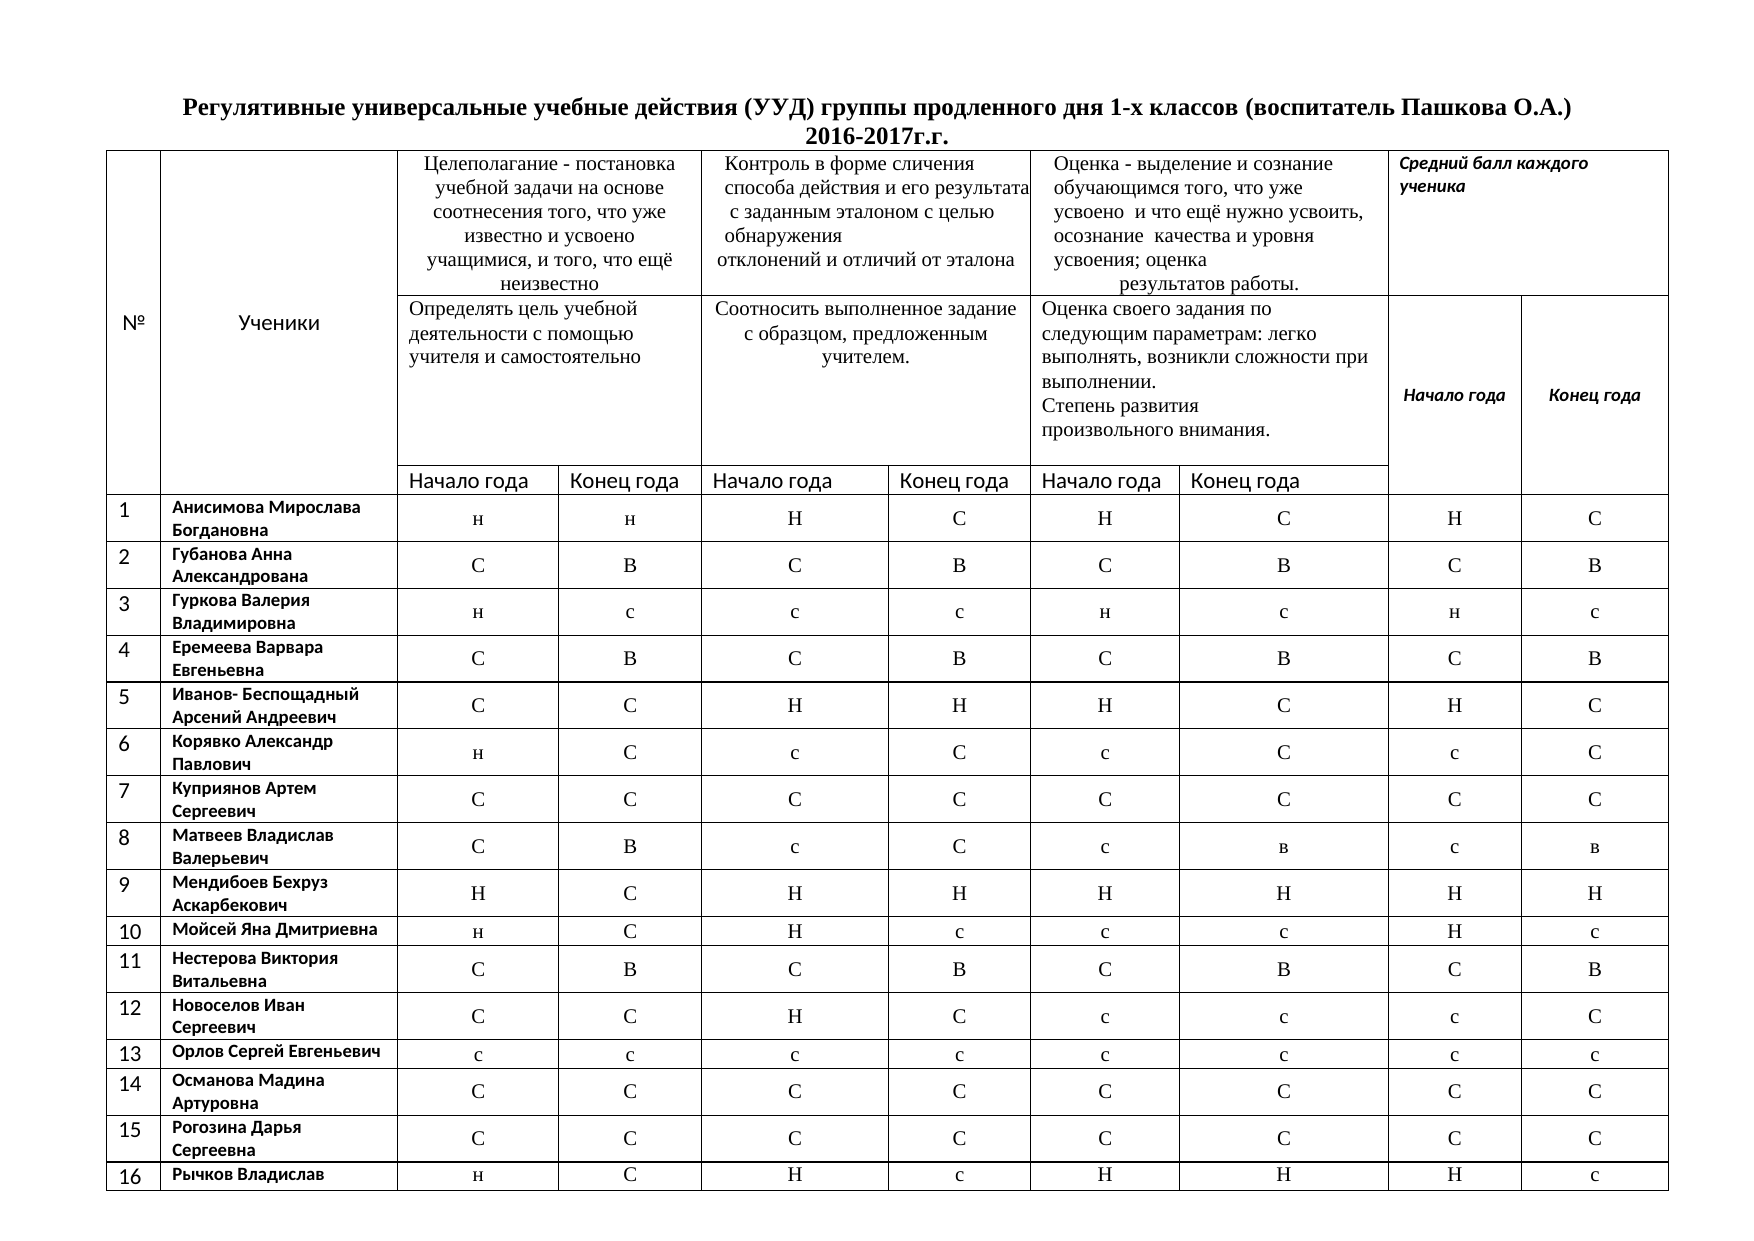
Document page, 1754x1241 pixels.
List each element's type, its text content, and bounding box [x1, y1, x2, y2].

table_cell С [1522, 993, 1668, 1038]
table_cell В [889, 946, 1030, 992]
table_cell В [1522, 636, 1668, 681]
table_cell Н [398, 870, 558, 916]
table_cell Губанова Анна Александрована [161, 542, 397, 588]
table_cell С [398, 636, 558, 681]
table_cell Новоселов Иван Сергеевич [161, 993, 397, 1038]
table_cell с [1389, 823, 1521, 869]
table_cell С [398, 1069, 558, 1114]
table_cell с [1389, 729, 1521, 775]
table_cell н [559, 495, 701, 541]
table_cell с [889, 917, 1030, 945]
table_cell С [1180, 776, 1388, 822]
table_cell Н [889, 870, 1030, 916]
table_cell С [1522, 729, 1668, 775]
table_cell С [559, 729, 701, 775]
table_cell В [889, 542, 1030, 588]
table_cell Оценка своего задания по следующим параметрам: легко выполнять, возникли сложности при выполнении. Степень развития произвольного внимания. [1031, 296, 1388, 465]
table_cell с [1031, 729, 1179, 775]
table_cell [161, 1163, 397, 1190]
table_cell 2 [107, 542, 160, 588]
table_cell Н [1180, 1163, 1388, 1190]
table_cell 6 [107, 729, 160, 775]
table_cell Н [1031, 1163, 1179, 1190]
table_cell С [702, 946, 888, 992]
table_cell н [1031, 589, 1179, 634]
table_cell С [1031, 946, 1179, 992]
table_cell С [1389, 1116, 1521, 1161]
table_cell Конец года [1522, 296, 1668, 494]
table_header Целеполагание - постановка учебной задачи на основе соотнесения того, что уже известно и усвоено учащимися, и того, что ещё неизвестно [398, 151, 701, 295]
table_cell с [889, 1163, 1030, 1190]
table_cell Соотносить выполненное задание с образцом, предложенным учителем. [702, 296, 1030, 465]
table_cell Н [1389, 683, 1521, 728]
table_cell Н [1522, 870, 1668, 916]
table_cell Анисимова Мирослава Богдановна [161, 495, 397, 541]
table_cell 12 [107, 993, 160, 1038]
table_cell С [398, 683, 558, 728]
table_cell С [398, 993, 558, 1038]
table_cell С [702, 542, 888, 588]
table_cell Определять цель учебной деятельности с помощью учителя и самостоятельно [398, 296, 701, 465]
table_cell с [559, 1040, 701, 1068]
table_cell с [1389, 1040, 1521, 1068]
table_cell Иванов- Беспощадный Арсений Андреевич [161, 683, 397, 728]
table_cell Начало года [702, 466, 888, 494]
table_cell С [398, 946, 558, 992]
table_cell в [1522, 823, 1668, 869]
table_cell С [398, 1116, 558, 1161]
table_cell в [1180, 823, 1388, 869]
table_cell с [889, 589, 1030, 634]
table_cell С [1031, 1069, 1179, 1114]
table_cell С [1389, 1069, 1521, 1114]
table_cell С [559, 993, 701, 1038]
table_cell н [398, 1163, 558, 1190]
table_cell Н [1031, 870, 1179, 916]
table_cell 13 [107, 1040, 160, 1068]
table_cell Конец года [889, 466, 1030, 494]
table_cell Н [1389, 917, 1521, 945]
table_cell 15 [107, 1116, 160, 1161]
table_cell С [559, 1163, 701, 1190]
table_cell Гуркова Валерия Владимировна [161, 589, 397, 634]
table_cell С [1389, 946, 1521, 992]
table_cell С [702, 1116, 888, 1161]
table_cell Н [1031, 683, 1179, 728]
table_cell С [1389, 542, 1521, 588]
table_cell 1 [107, 495, 160, 541]
table_cell С [1031, 542, 1179, 588]
table_cell В [1180, 542, 1388, 588]
table_cell с [398, 1040, 558, 1068]
table_cell С [559, 683, 701, 728]
table_cell С [1180, 683, 1388, 728]
table_cell с [559, 589, 701, 634]
table_cell Конец года [1180, 466, 1388, 494]
table_cell С [559, 1116, 701, 1161]
table_cell с [702, 729, 888, 775]
table_cell с [1389, 993, 1521, 1038]
table_cell Н [1389, 1163, 1521, 1190]
table_header Ученики [161, 151, 397, 494]
table_cell С [889, 993, 1030, 1038]
table_header Оценка - выделение и сознание обучающимся того, что уже усвоено и что ещё нужно усвоить, осознание качества и уровня усвоения; оценка результатов работы. [1031, 151, 1388, 295]
table_cell 9 [107, 870, 160, 916]
table_cell Н [1031, 495, 1179, 541]
table_cell с [702, 1040, 888, 1068]
table_cell С [1522, 683, 1668, 728]
table_cell С [398, 542, 558, 588]
table_cell В [1522, 542, 1668, 588]
table_cell Н [1389, 495, 1521, 541]
table_cell с [1031, 993, 1179, 1038]
table_cell Н [702, 683, 888, 728]
table_cell Матвеев Владислав Валерьевич [161, 823, 397, 869]
table_cell Нестерова Виктория Витальевна [161, 946, 397, 992]
table_cell 4 [107, 636, 160, 681]
table_cell Османова Мадина Артуровна [161, 1069, 397, 1114]
table_cell С [398, 776, 558, 822]
table_cell с [702, 589, 888, 634]
table_cell В [559, 823, 701, 869]
table_cell 11 [107, 946, 160, 992]
table_cell С [1180, 1069, 1388, 1114]
table_cell С [889, 729, 1030, 775]
table_cell 10 [107, 917, 160, 945]
table_header Средний балл каждого ученика [1389, 151, 1668, 295]
table_cell В [559, 946, 701, 992]
table_cell Н [1180, 870, 1388, 916]
table_cell с [1180, 993, 1388, 1038]
table_cell с [1522, 589, 1668, 634]
table_header № [107, 151, 160, 494]
table_cell С [1522, 1116, 1668, 1161]
table_header Контроль в форме сличения способа действия и его результата с заданным эталоном с целью обнаружения отклонений и отличий от эталона [702, 151, 1030, 295]
table_cell В [559, 636, 701, 681]
table_cell Н [702, 1163, 888, 1190]
table_cell 14 [107, 1069, 160, 1114]
table_cell Н [702, 870, 888, 916]
table_cell н [398, 917, 558, 945]
table_cell С [559, 917, 701, 945]
table_cell Орлов Сергей Евгеньевич [161, 1040, 397, 1068]
table_cell Н [889, 683, 1030, 728]
table_cell С [702, 776, 888, 822]
table_cell Начало года [1389, 296, 1521, 494]
table_cell С [889, 495, 1030, 541]
table_cell Куприянов Артем Сергеевич [161, 776, 397, 822]
table_cell С [1522, 1069, 1668, 1114]
table_cell С [1522, 776, 1668, 822]
table_cell Н [702, 917, 888, 945]
table_cell С [559, 776, 701, 822]
table_cell С [1180, 729, 1388, 775]
table_cell Конец года [559, 466, 701, 494]
table_cell н [1389, 589, 1521, 634]
table_cell 16 [107, 1163, 160, 1190]
table_cell С [1389, 636, 1521, 681]
table_cell В [559, 542, 701, 588]
table_cell Н [1389, 870, 1521, 916]
table_cell С [398, 823, 558, 869]
table_cell С [559, 1069, 701, 1114]
table_cell Мойсей Яна Дмитриевна [161, 917, 397, 945]
table_cell С [889, 1069, 1030, 1114]
table_cell С [889, 823, 1030, 869]
table_cell 7 [107, 776, 160, 822]
table_cell В [1180, 636, 1388, 681]
table_cell С [1180, 1116, 1388, 1161]
table_cell с [1031, 1040, 1179, 1068]
table_cell с [889, 1040, 1030, 1068]
table_cell н [398, 729, 558, 775]
table_cell с [1522, 1163, 1668, 1190]
table_cell С [702, 1069, 888, 1114]
table_cell В [1522, 946, 1668, 992]
table_cell С [889, 776, 1030, 822]
table_cell с [1180, 1040, 1388, 1068]
table_cell С [1031, 636, 1179, 681]
table_cell С [702, 636, 888, 681]
table_cell С [1031, 1116, 1179, 1161]
table_cell с [1522, 917, 1668, 945]
table_cell н [398, 589, 558, 634]
table_cell Мендибоев Бехруз Аскарбекович [161, 870, 397, 916]
table_cell Н [702, 993, 888, 1038]
table_cell С [1180, 495, 1388, 541]
table_cell с [1522, 1040, 1668, 1068]
table_cell Начало года [1031, 466, 1179, 494]
text 2016-2017г.г. [118, 121, 1636, 150]
table_cell 5 [107, 683, 160, 728]
table_cell с [702, 823, 888, 869]
table_cell н [398, 495, 558, 541]
table_cell В [889, 636, 1030, 681]
table_cell с [1031, 823, 1179, 869]
table_cell с [1180, 589, 1388, 634]
table_cell С [1031, 776, 1179, 822]
table_cell В [1180, 946, 1388, 992]
table_cell с [1031, 917, 1179, 945]
table_cell С [1522, 495, 1668, 541]
text Регулятивные универсальные учебные действия (УУД) группы продленного дня 1-х классов (воспитатель Пашкова О.А.) [118, 92, 1636, 121]
table_cell С [559, 870, 701, 916]
table_cell 8 [107, 823, 160, 869]
table_cell Начало года [398, 466, 558, 494]
table_cell Рогозина Дарья Сергеевна [161, 1116, 397, 1161]
table_cell С [1389, 776, 1521, 822]
table_cell Еремеева Варвара Евгеньевна [161, 636, 397, 681]
table_cell 3 [107, 589, 160, 634]
table_cell с [1180, 917, 1388, 945]
table_cell С [889, 1116, 1030, 1161]
table_cell Н [702, 495, 888, 541]
table_cell Корявко Александр Павлович [161, 729, 397, 775]
